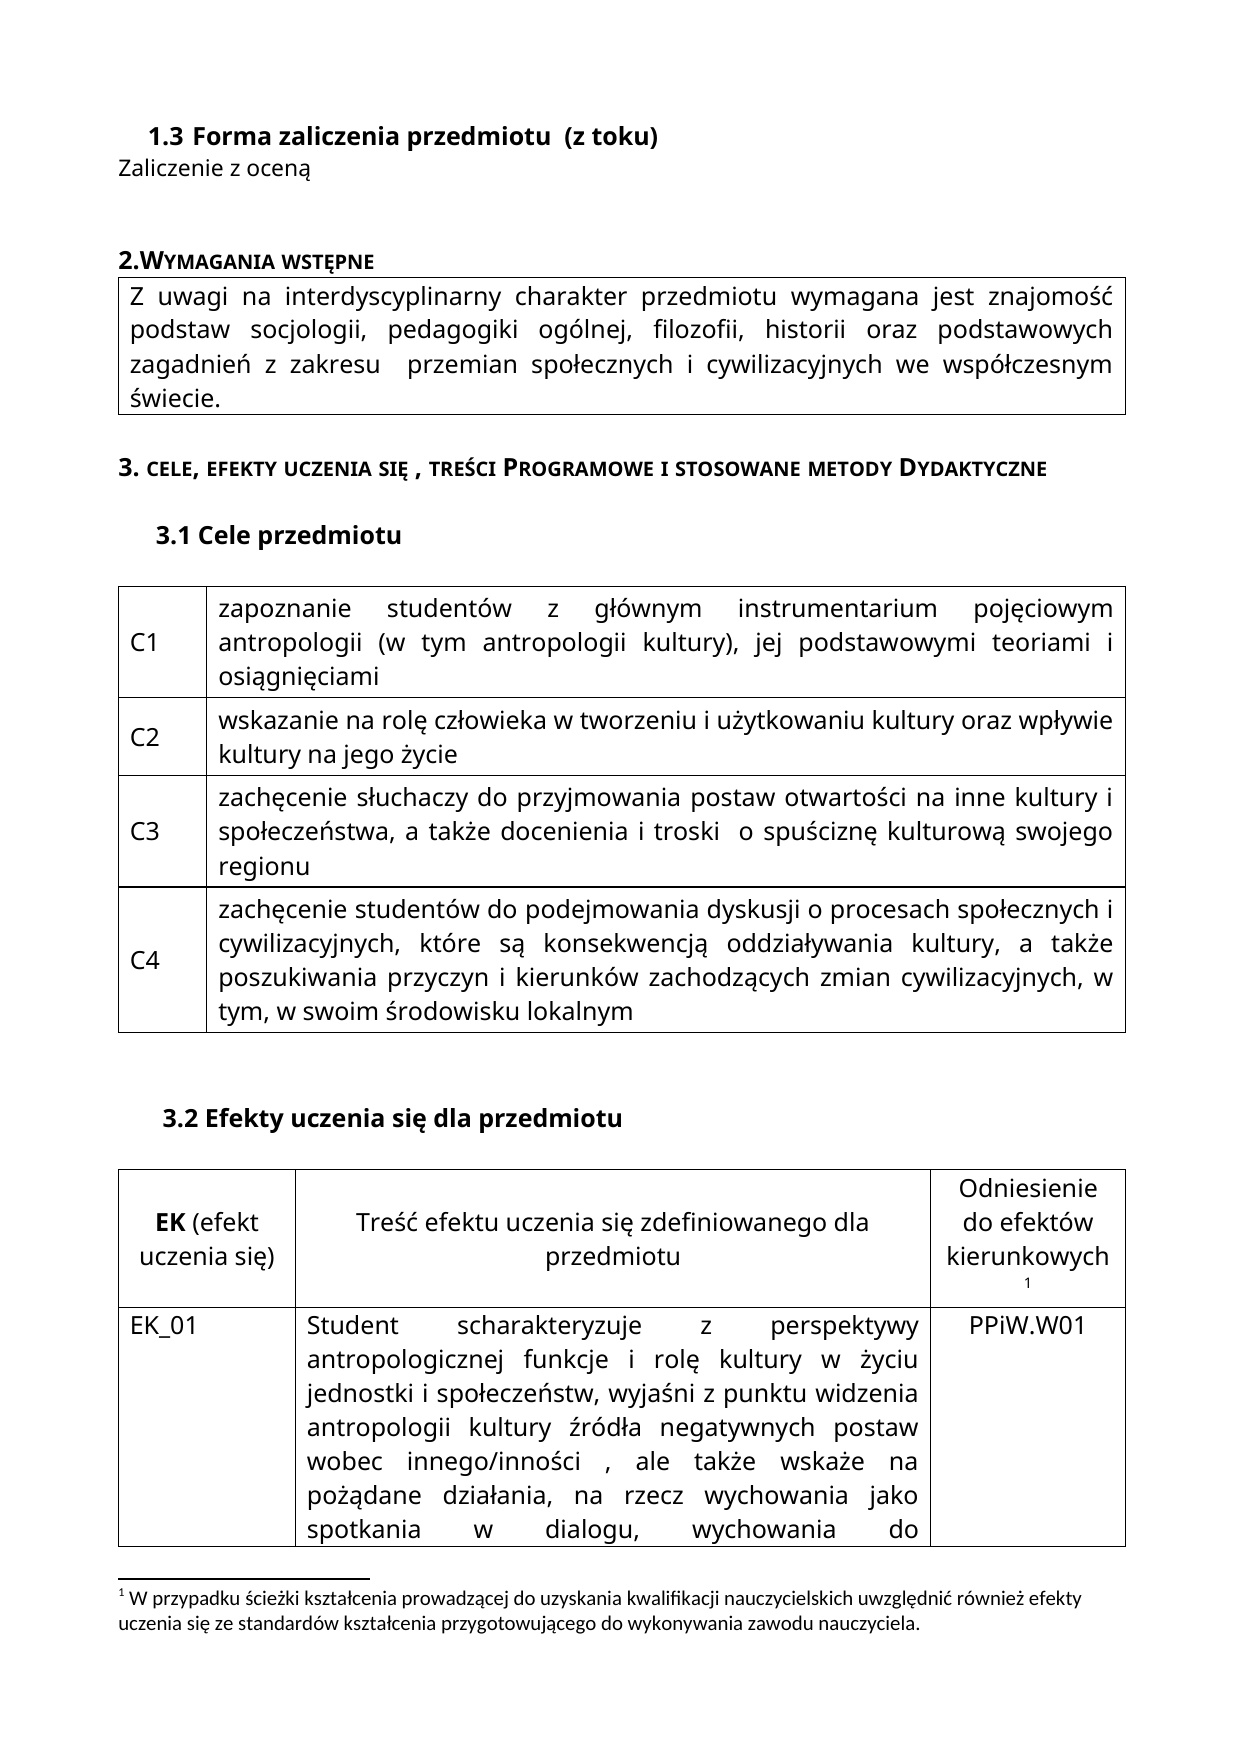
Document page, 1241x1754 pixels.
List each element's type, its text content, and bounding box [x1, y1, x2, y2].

table_cell EK_01 [119, 1308, 295, 1546]
table_header Treść efektu uczenia się zdefiniowanego dla przedmiotu [296, 1170, 930, 1307]
table_cell C4 [119, 888, 206, 1032]
table_header Z uwagi na interdyscyplinarny charakter przedmiotu wymagana jest znajomość podstaw socjologii, pedagogiki ogólnej, filozofii, historii oraz podstawowych zagadnień z zakresu przemian społecznych i cywilizacyjnych we współczesnym świecie. [119, 278, 1125, 414]
table_cell C3 [119, 776, 206, 886]
text 3.1 Cele przedmiotu [156, 518, 1122, 552]
table_cell zachęcenie słuchaczy do przyjmowania postaw otwartości na inne kultury i społeczeństwa, a także docenienia i troski o spuściznę kulturową swojego regionu [207, 776, 1125, 886]
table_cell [296, 1308, 930, 1546]
table_cell C2 [119, 698, 206, 775]
text 2.Wymagania wstępne [118, 243, 1122, 277]
text 1.3 Forma zaliczenia przedmiotu (z toku) [148, 118, 1122, 152]
table_header C1 [119, 587, 206, 697]
table_cell PPiW.W01 [931, 1308, 1125, 1546]
text 3.2 Efekty uczenia się dla przedmiotu [162, 1101, 1122, 1135]
table_cell zachęcenie studentów do podejmowania dyskusji o procesach społecznych i cywilizacyjnych, które są konsekwencją oddziaływania kultury, a także poszukiwania przyczyn i kierunków zachodzących zmian cywilizacyjnych, w tym, w swoim środowisku lokalnym [207, 888, 1125, 1032]
text Zaliczenie z oceną [118, 152, 1122, 183]
text 3. cele, efekty uczenia się , treści Programowe i stosowane metody Dydaktyczne [118, 449, 1122, 483]
table_header zapoznanie studentów z głównym instrumentarium pojęciowym antropologii (w tym antropologii kultury), jej podstawowymi teoriami i osiągnięciami [207, 587, 1125, 697]
table_header Odniesienie do efektów kierunkowych [931, 1170, 1125, 1307]
table_header EK (efekt uczenia się) [119, 1170, 295, 1307]
table_cell wskazanie na rolę człowieka w tworzeniu i użytkowaniu kultury oraz wpływie kultury na jego życie [207, 698, 1125, 775]
